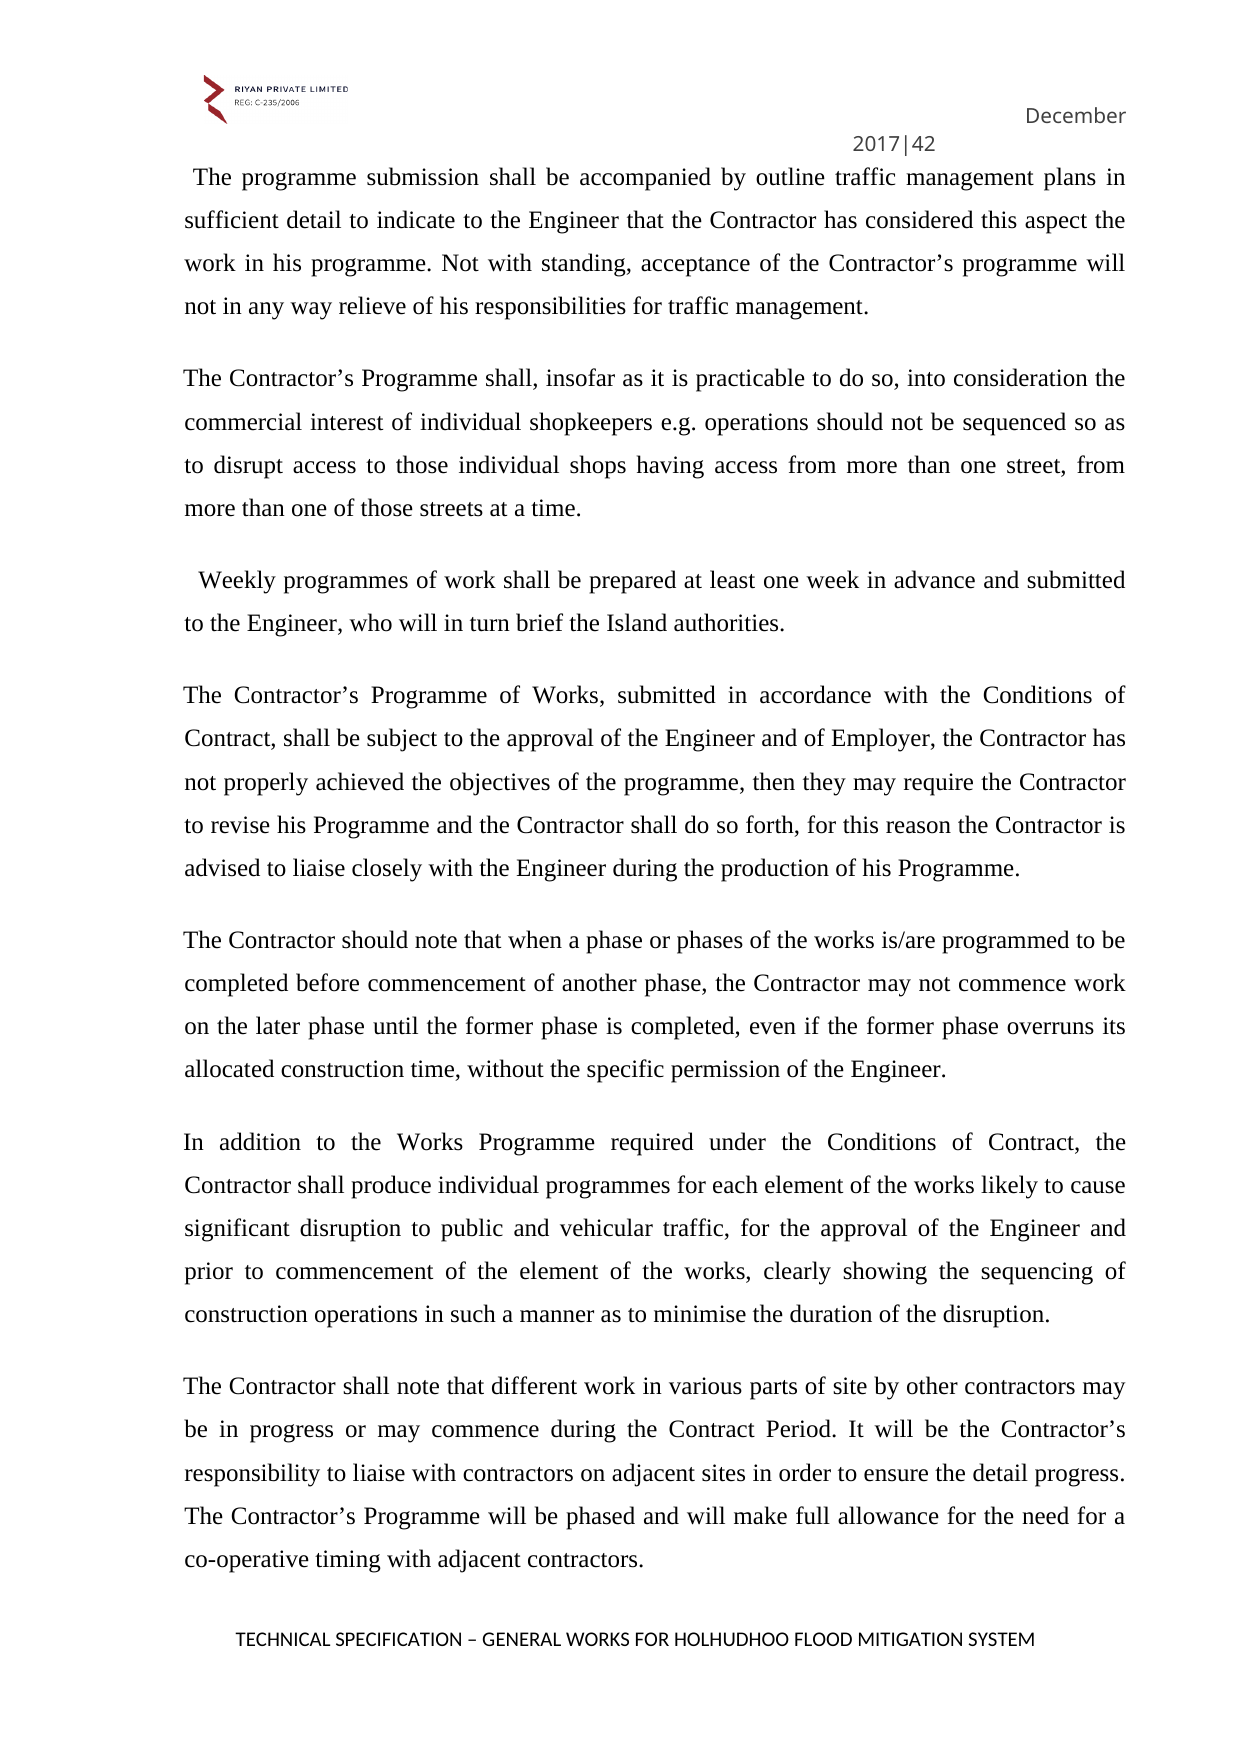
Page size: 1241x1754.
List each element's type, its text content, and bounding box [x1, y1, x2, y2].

text The Contractor’s Programme of Works, submitted in accordance with the Conditions of Contract, shall be subject to the approval of the Engineer and of Employer, the Contractor has not properly achieved the objectives of the programme, then they may require the Contractor to revise his Programme and the Contractor shall do so forth, for this reason the Contractor is advised to liaise closely with the Engineer during the production of his Programme. [183, 680, 1127, 882]
text In addition to the Works Programme required under the Conditions of Contract, the Contractor shall produce individual programmes for each element of the works likely to cause significant disruption to public and vehicular traffic, for the approval of the Engineer and prior to commencement of the element of the works, clearly showing the sequencing of construction operations in such a manner as to minimise the duration of the disruption. [183, 1127, 1127, 1328]
text The Contractor shall note that different work in various parts of site by other contractors may be in progress or may commence during the Contract Period. It will be the Contractor’s responsibility to liaise with contractors on adjacent sites in order to ensure the detail progress. The Contractor’s Programme will be phased and will make full allowance for the need for a co-operative timing with adjacent contractors. [183, 1371, 1127, 1573]
text The Contractor should note that when a phase or phases of the works is/are programmed to be completed before commencement of another phase, the Contractor may not commence work on the later phase until the former phase is completed, even if the former phase overruns its allocated construction time, without the specific permission of the Engineer. [183, 925, 1127, 1083]
text Weekly programmes of work shall be prepared at least one week in advance and submitted to the Engineer, who will in turn brief the Island authorities. [183, 565, 1127, 637]
picture [203, 75, 348, 124]
text The Contractor’s Programme shall, insofar as it is practicable to do so, into consideration the commercial interest of individual shopkeepers e.g. operations should not be sequenced so as to disrupt access to those individual shops having access from more than one street, from more than one of those streets at a time. [183, 363, 1127, 522]
text The programme submission shall be accompanied by outline traffic management plans in sufficient detail to indicate to the Engineer that the Contractor has considered this aspect the work in his programme. Not with standing, acceptance of the Contractor’s programme will not in any way relieve of his responsibilities for traffic management. [183, 162, 1127, 320]
